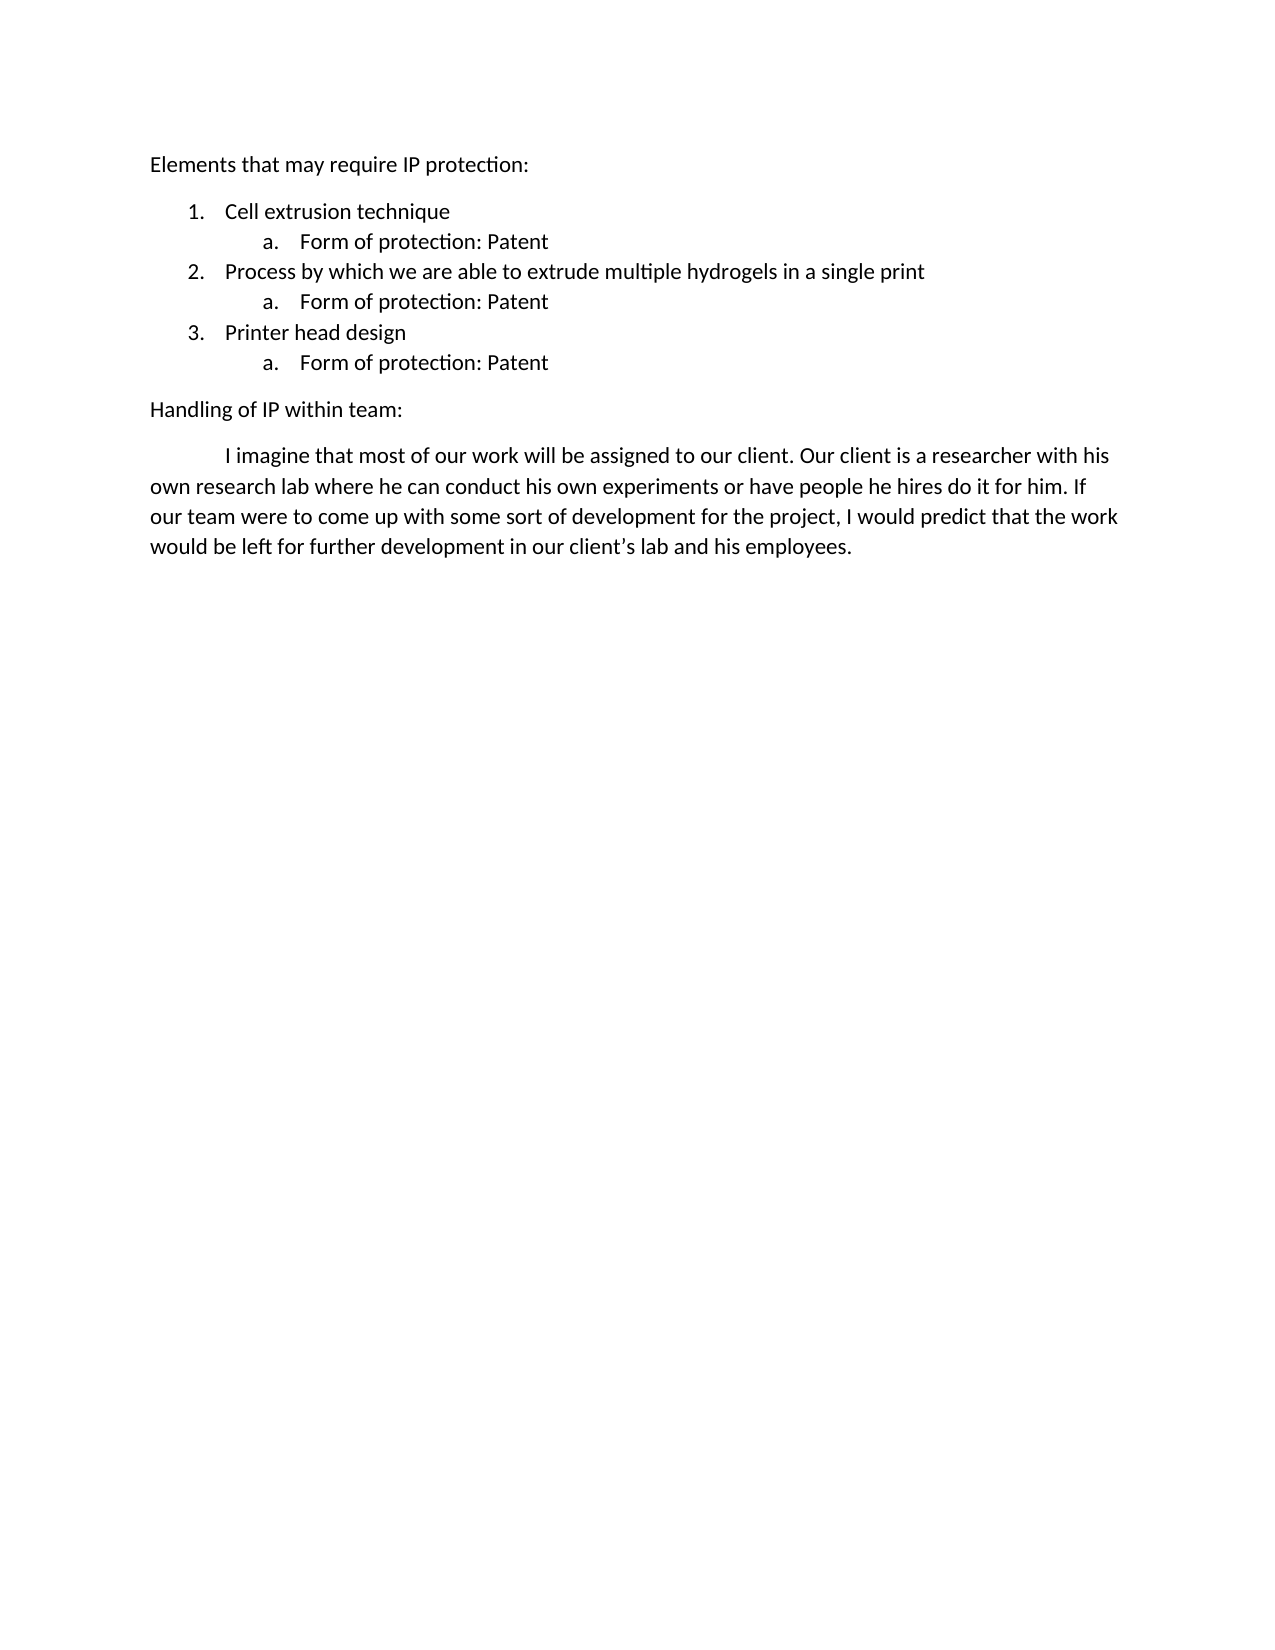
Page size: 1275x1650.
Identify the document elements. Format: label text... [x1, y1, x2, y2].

list Cell extrusion technique [187, 197, 1125, 225]
list Process by which we are able to extrude multiple hydrogels in a single print [187, 257, 1125, 285]
text Elements that may require IP protection: [150, 150, 1125, 178]
list Form of protection: Patent [262, 287, 1125, 316]
list Printer head design [187, 318, 1125, 346]
list Form of protection: Patent [262, 348, 1125, 376]
text Handling of IP within team: [150, 395, 1125, 423]
list Form of protection: Patent [262, 227, 1125, 255]
text I imagine that most of our work will be assigned to our client. Our client is a researcher with his own research lab where he can conduct his own experiments or have people he hires do it for him. If our team were to come up with some sort of development for the project, I would predict that the work would be left for further development in our client’s lab and his employees. [150, 442, 1125, 560]
